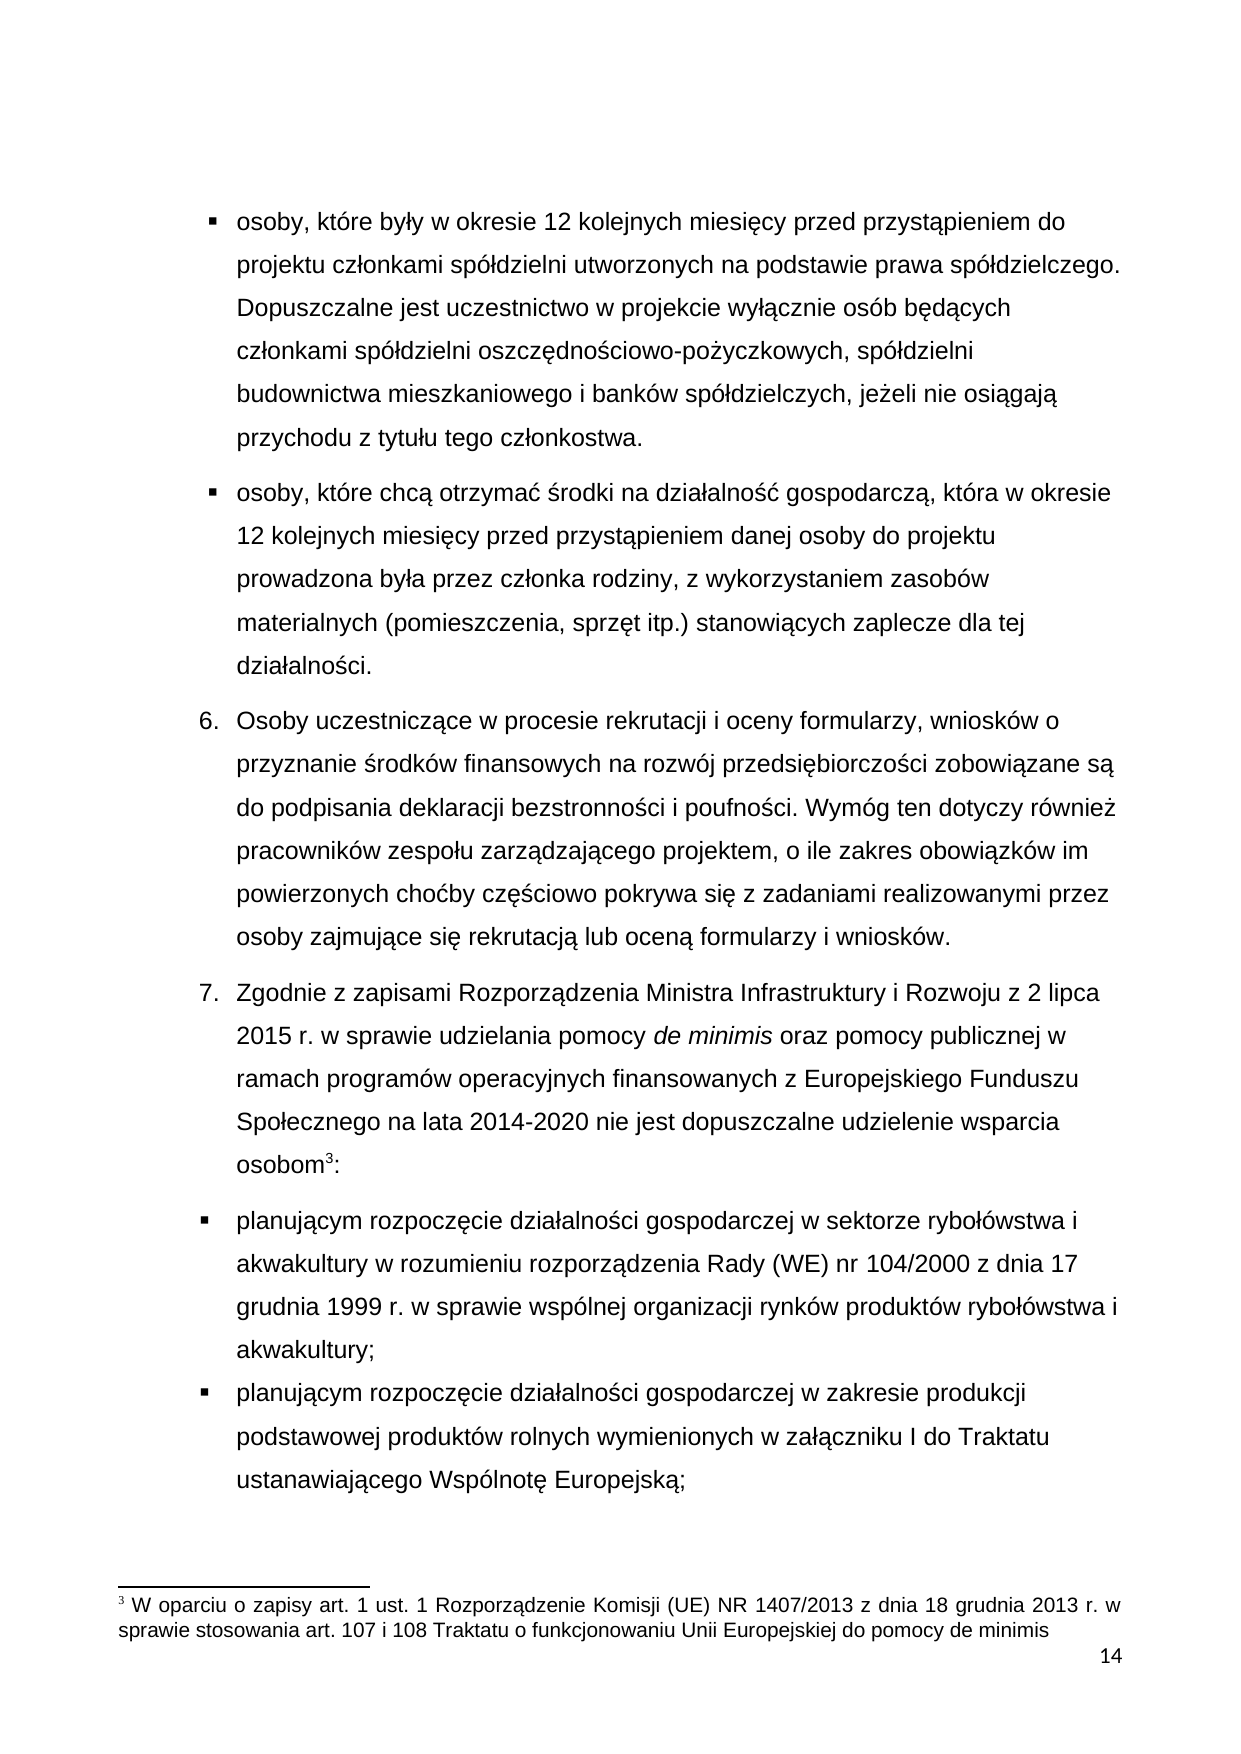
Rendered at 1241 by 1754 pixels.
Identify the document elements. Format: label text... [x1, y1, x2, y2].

list Osoby uczestniczące w procesie rekrutacji i oceny formularzy, wniosków o przyznanie środków finansowych na rozwój przedsiębiorczości zobowiązane są do podpisania deklaracji bezstronności i poufności. Wymóg ten dotyczy również pracowników zespołu zarządzającego projektem, o ile zakres obowiązków im powierzonych choćby częściowo pokrywa się z zadaniami realizowanymi przez osoby zajmujące się rekrutacją lub oceną formularzy i wniosków. [199, 706, 1122, 951]
list planującym rozpoczęcie działalności gospodarczej w sektorze rybołówstwa i akwakultury w rozumieniu rozporządzenia Rady (WE) nr 104/2000 z dnia 17 grudnia 1999 r. w sprawie wspólnej organizacji rynków produktów rybołówstwa i akwakultury; [199, 1206, 1122, 1364]
list osoby, które były w okresie 12 kolejnych miesięcy przed przystąpieniem do projektu członkami spółdzielni utworzonych na podstawie prawa spółdzielczego. Dopuszczalne jest uczestnictwo w projekcie wyłącznie osób będących członkami spółdzielni oszczędnościowo-pożyczkowych, spółdzielni budownictwa mieszkaniowego i banków spółdzielczych, jeżeli nie osiągają przychodu z tytułu tego członkostwa. [207, 207, 1122, 451]
list osoby, które chcą otrzymać środki na działalność gospodarczą, która w okresie 12 kolejnych miesięcy przed przystąpieniem danej osoby do projektu prowadzona była przez członka rodziny, z wykorzystaniem zasobów materialnych (pomieszczenia, sprzęt itp.) stanowiących zaplecze dla tej działalności. [207, 478, 1122, 679]
list planującym rozpoczęcie działalności gospodarczej w zakresie produkcji podstawowej produktów rolnych wymienionych w załączniku I do Traktatu ustanawiającego Wspólnotę Europejską; [199, 1378, 1122, 1493]
list Zgodnie z zapisami Rozporządzenia Ministra Infrastruktury i Rozwoju z 2 lipca 2015 r. w sprawie udzielania pomocy de minimis oraz pomocy publicznej w ramach programów operacyjnych finansowanych z Europejskiego Funduszu Społecznego na lata 2014-2020 nie jest dopuszczalne udzielenie wsparcia osobom: [199, 978, 1122, 1179]
